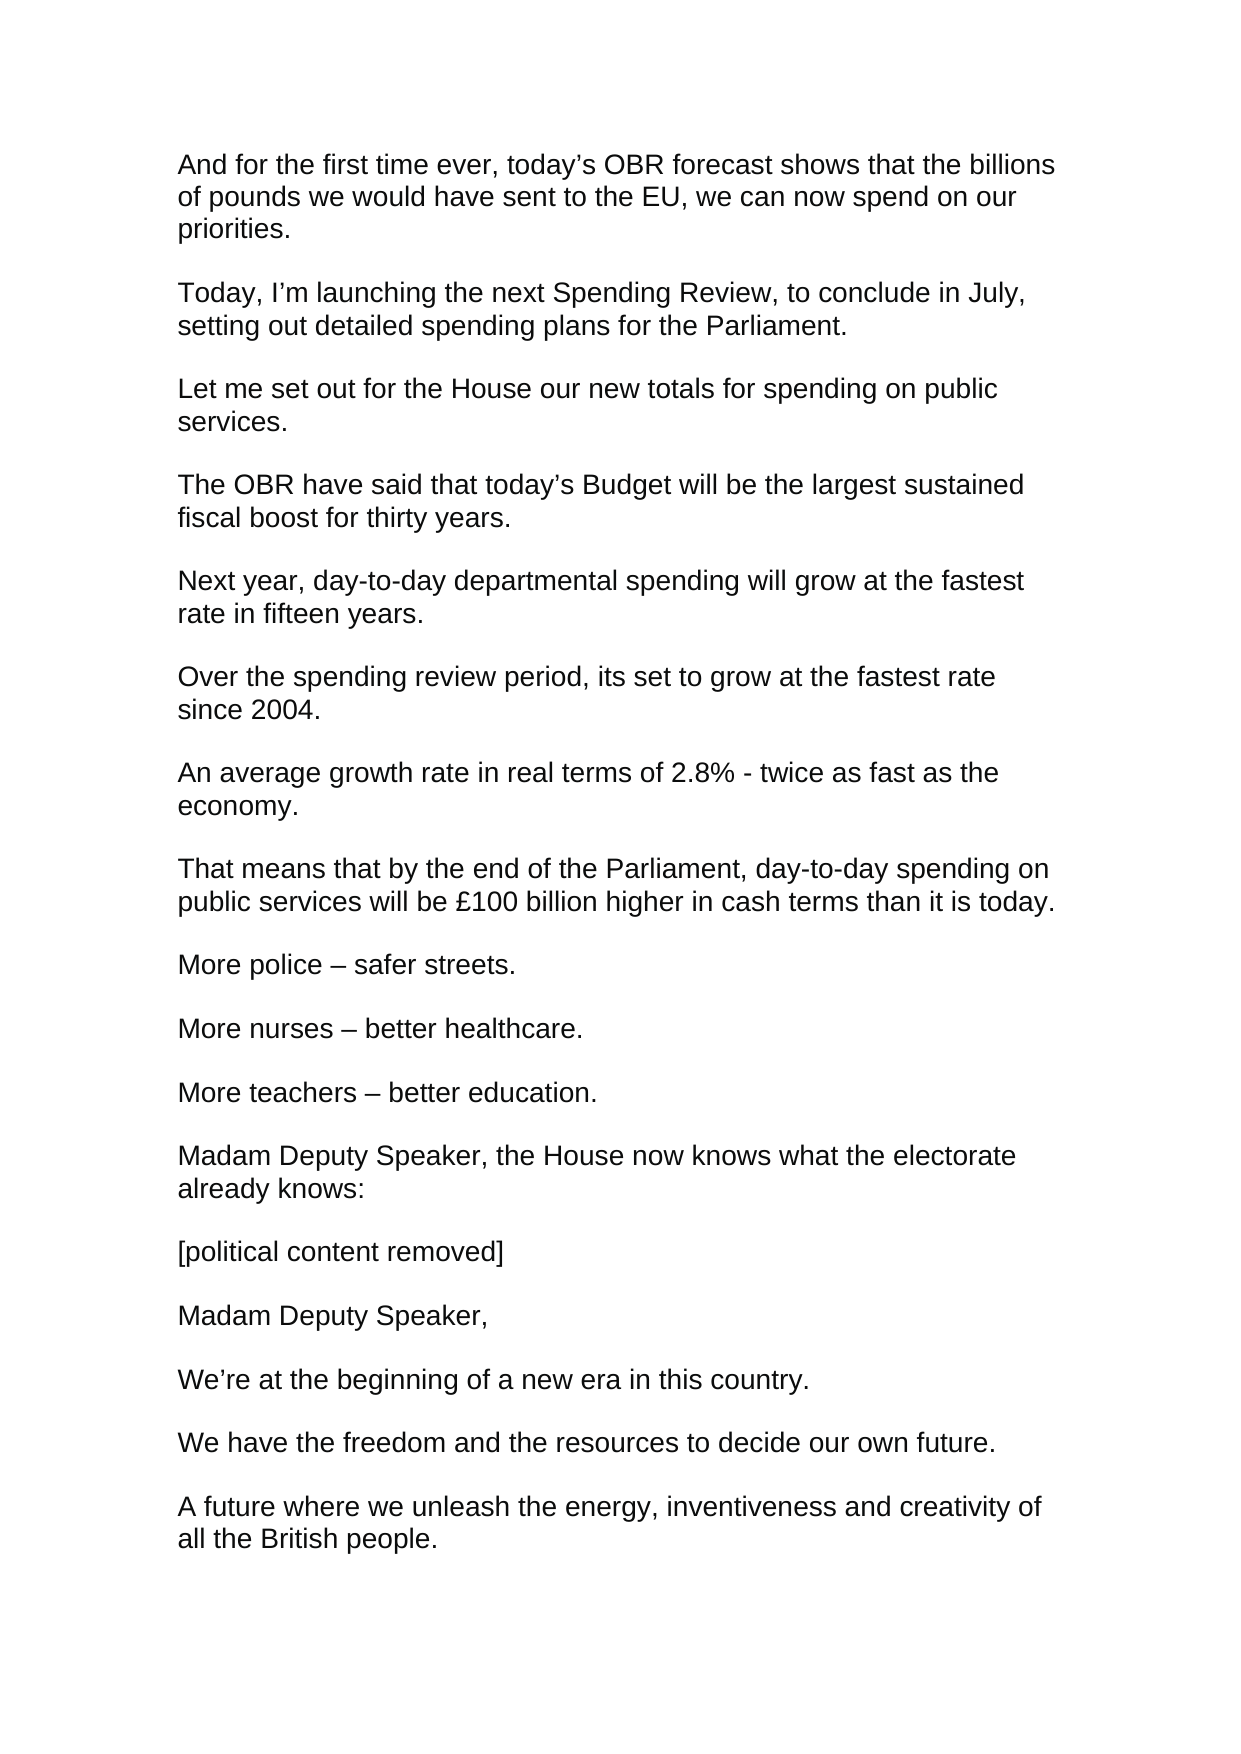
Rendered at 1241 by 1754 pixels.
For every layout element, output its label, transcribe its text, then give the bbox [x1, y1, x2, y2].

text Madam Deputy Speaker, [177, 1299, 1063, 1331]
text More nurses – better healthcare. [177, 1012, 1063, 1044]
text Today, I’m launching the next Spending Review, to conclude in July, setting out detailed spending plans for the Parliament. [177, 276, 1063, 341]
text Over the spending review period, its set to grow at the fastest rate since 2004. [177, 660, 1063, 725]
text Let me set out for the House our new totals for spending on public services. [177, 372, 1063, 437]
text The OBR have said that today’s Budget will be the largest sustained fiscal boost for thirty years. [177, 468, 1063, 533]
text A future where we unleash the energy, inventiveness and creativity of all the British people. [177, 1490, 1063, 1555]
text That means that by the end of the Parliament, day-to-day spending on public services will be £100 billion higher in cash terms than it is today. [177, 852, 1063, 917]
text Next year, day-to-day departmental spending will grow at the fastest rate in fifteen years. [177, 564, 1063, 629]
text [political content removed] [177, 1235, 1063, 1268]
text We have the freedom and the resources to decide our own future. [177, 1426, 1063, 1459]
text More teachers – better education. [177, 1076, 1063, 1108]
text We’re at the beginning of a new era in this country. [177, 1363, 1063, 1395]
text An average growth rate in real terms of 2.8% - twice as fast as the economy. [177, 756, 1063, 821]
text Madam Deputy Speaker, the House now knows what the electorate already knows: [177, 1139, 1063, 1204]
text More police – safer streets. [177, 948, 1063, 981]
text And for the first time ever, today’s OBR forecast shows that the billions of pounds we would have sent to the EU, we can now spend on our priorities. [177, 148, 1063, 245]
